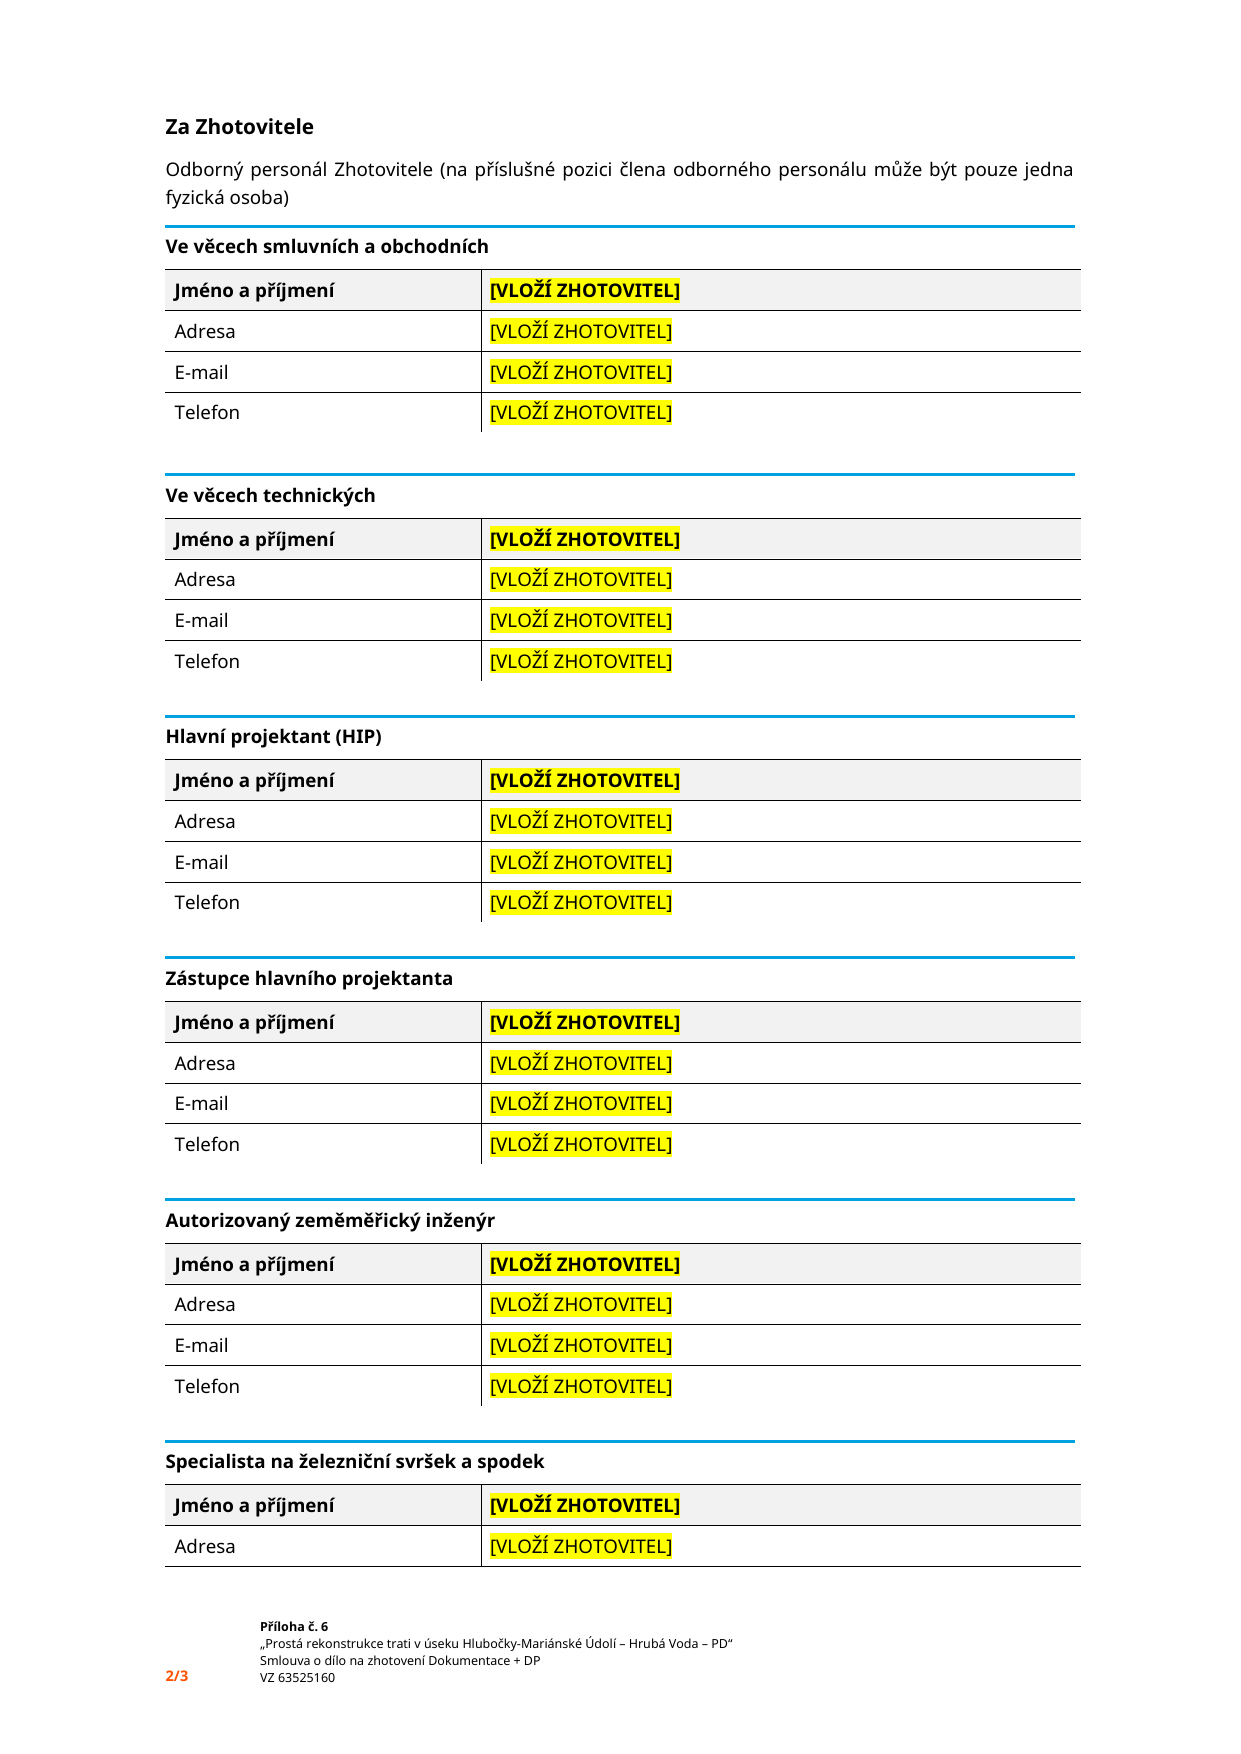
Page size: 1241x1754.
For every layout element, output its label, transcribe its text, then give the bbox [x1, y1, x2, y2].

table_cell [VLOŽÍ ZHOTOVITEL] [482, 801, 1081, 841]
table_cell [VLOŽÍ ZHOTOVITEL] [482, 1124, 1081, 1164]
table_cell Adresa [165, 311, 481, 351]
table_cell [VLOŽÍ ZHOTOVITEL] [482, 393, 1081, 432]
table_header [VLOŽÍ ZHOTOVITEL] [482, 1002, 1081, 1042]
table_cell Telefon [165, 883, 481, 922]
table_cell E-mail [165, 1325, 481, 1365]
table_cell [VLOŽÍ ZHOTOVITEL] [482, 1084, 1081, 1123]
table_cell [VLOŽÍ ZHOTOVITEL] [482, 1285, 1081, 1324]
table_header Jméno a příjmení [165, 1244, 481, 1283]
table_cell E-mail [165, 1084, 481, 1123]
table_cell E-mail [165, 352, 481, 392]
table_header [VLOŽÍ ZHOTOVITEL] [482, 519, 1081, 558]
table_cell Adresa [165, 1526, 481, 1566]
table_cell [VLOŽÍ ZHOTOVITEL] [482, 311, 1081, 351]
text Ve věcech technických [165, 476, 1075, 508]
table_cell [VLOŽÍ ZHOTOVITEL] [482, 641, 1081, 681]
text Hlavní projektant (HIP) [165, 718, 1075, 749]
table_cell [VLOŽÍ ZHOTOVITEL] [482, 1526, 1081, 1566]
table_header [VLOŽÍ ZHOTOVITEL] [482, 1244, 1081, 1283]
text Ve věcech smluvních a obchodních [165, 228, 1075, 259]
table_header Jméno a příjmení [165, 1002, 481, 1042]
table_cell E-mail [165, 600, 481, 640]
text Autorizovaný zeměměřický inženýr [165, 1201, 1075, 1233]
table_cell Adresa [165, 1285, 481, 1324]
table_header Jméno a příjmení [165, 270, 481, 310]
table_header [VLOŽÍ ZHOTOVITEL] [482, 760, 1081, 800]
table_cell E-mail [165, 842, 481, 882]
table_header Jméno a příjmení [165, 760, 481, 800]
table_header [VLOŽÍ ZHOTOVITEL] [482, 1485, 1081, 1525]
table_cell Adresa [165, 1043, 481, 1082]
table_cell Adresa [165, 560, 481, 599]
table_cell Adresa [165, 801, 481, 841]
table_cell Telefon [165, 641, 481, 681]
table_cell [VLOŽÍ ZHOTOVITEL] [482, 352, 1081, 392]
table_cell [VLOŽÍ ZHOTOVITEL] [482, 842, 1081, 882]
table_header Jméno a příjmení [165, 519, 481, 558]
table_header Jméno a příjmení [165, 1485, 481, 1525]
table_cell [VLOŽÍ ZHOTOVITEL] [482, 883, 1081, 922]
text Specialista na železniční svršek a spodek [165, 1443, 1075, 1474]
table_cell [VLOŽÍ ZHOTOVITEL] [482, 1325, 1081, 1365]
table_cell [VLOŽÍ ZHOTOVITEL] [482, 1043, 1081, 1082]
table_cell [VLOŽÍ ZHOTOVITEL] [482, 560, 1081, 599]
text Odborný personál Zhotovitele (na příslušné pozici člena odborného personálu může být pouze jedna fyzická osoba) [165, 156, 1075, 209]
table_cell Telefon [165, 1366, 481, 1406]
table_header [VLOŽÍ ZHOTOVITEL] [482, 270, 1081, 310]
table_cell [VLOŽÍ ZHOTOVITEL] [482, 1366, 1081, 1406]
text Za Zhotovitele [165, 112, 1075, 141]
text Zástupce hlavního projektanta [165, 959, 1075, 991]
table_cell Telefon [165, 393, 481, 432]
table_cell Telefon [165, 1124, 481, 1164]
table_cell [VLOŽÍ ZHOTOVITEL] [482, 600, 1081, 640]
